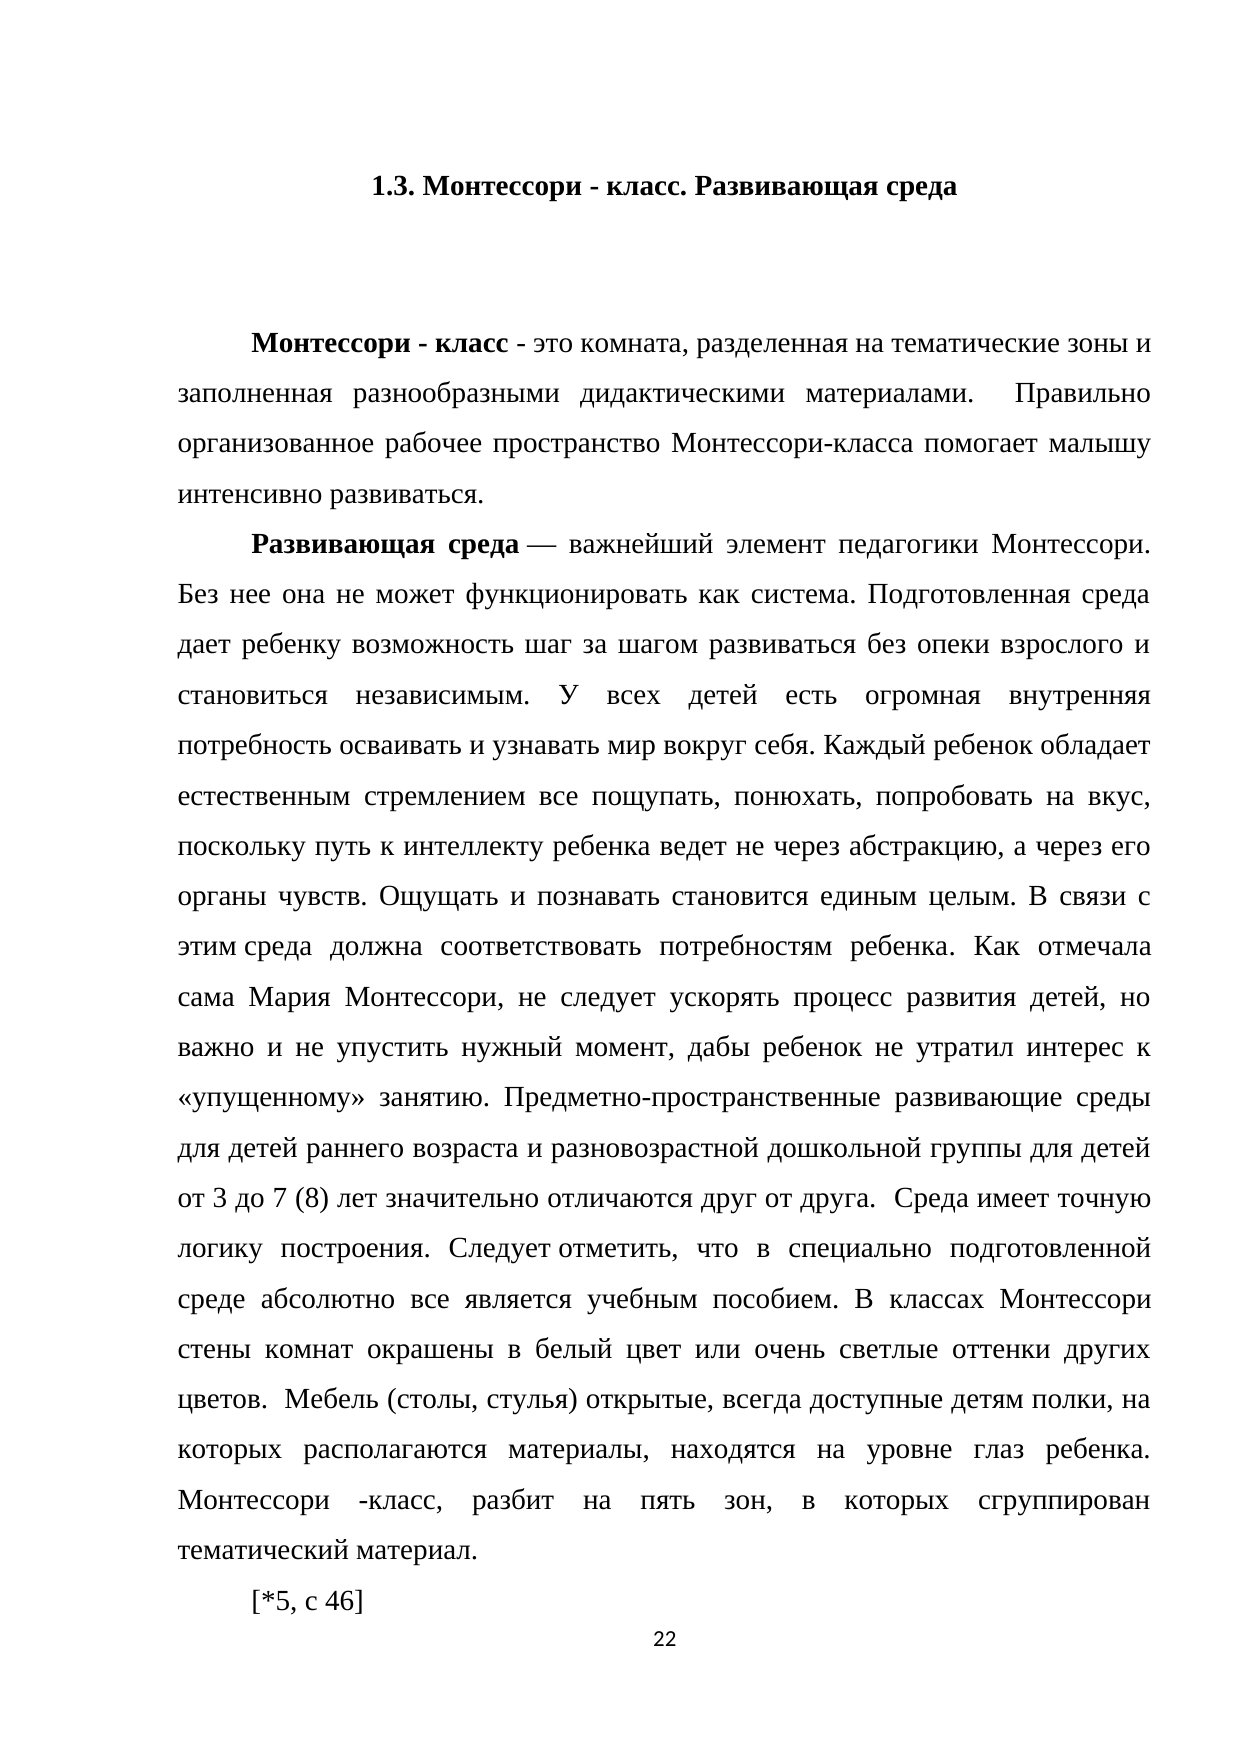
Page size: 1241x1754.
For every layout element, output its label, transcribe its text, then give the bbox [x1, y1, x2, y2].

text Монтессори - класс - это комната, разделенная на тематические зоны и заполненная разнообразными дидактическими материалами. Правильно организованное рабочее пространство Монтессори-класса помогает малышу интенсивно развиваться. [177, 325, 1152, 509]
text [*5, с 46] [177, 1583, 1152, 1616]
text Развивающая среда — важнейший элемент педагогики Монтессори. Без нее она не может функционировать как система. Подготовленная среда дает ребенку возможность шаг за шагом развиваться без опеки взрослого и становиться независимым. У всех детей есть огромная внутренняя потребность осваивать и узнавать мир вокруг себя. Каждый ребенок обладает естественным стремлением все пощупать, понюхать, попробовать на вкус, поскольку путь к интеллекту ребенка ведет не через абстракцию, а через его органы чувств. Ощущать и познавать становится единым целым. В связи с этим среда должна соответствовать потребностям ребенка. Как отмечала сама Мария Монтессори, не следует ускорять процесс развития детей, но важно и не упустить нужный момент, дабы ребенок не утратил интерес к «упущенному» занятию. Предметно-пространственные развивающие среды для детей раннего возраста и разновозрастной дошкольной группы для детей от 3 до 7 (8) лет значительно отличаются друг от друга. Среда имеет точную логику построения. Следует отметить, что в специально подготовленной среде абсолютно все является учебным пособием. В классах Монтессори стены комнат окрашены в белый цвет или очень светлые оттенки других цветов. Мебель (столы, стулья) открытые, всегда доступные детям полки, на которых располагаются материалы, находятся на уровне глаз ребенка. Монтессори -класс, разбит на пять зон, в которых сгруппирован тематический материал. [177, 526, 1152, 1566]
subtitle 1.3. Монтессори - класс. Развивающая среда [177, 168, 1152, 202]
